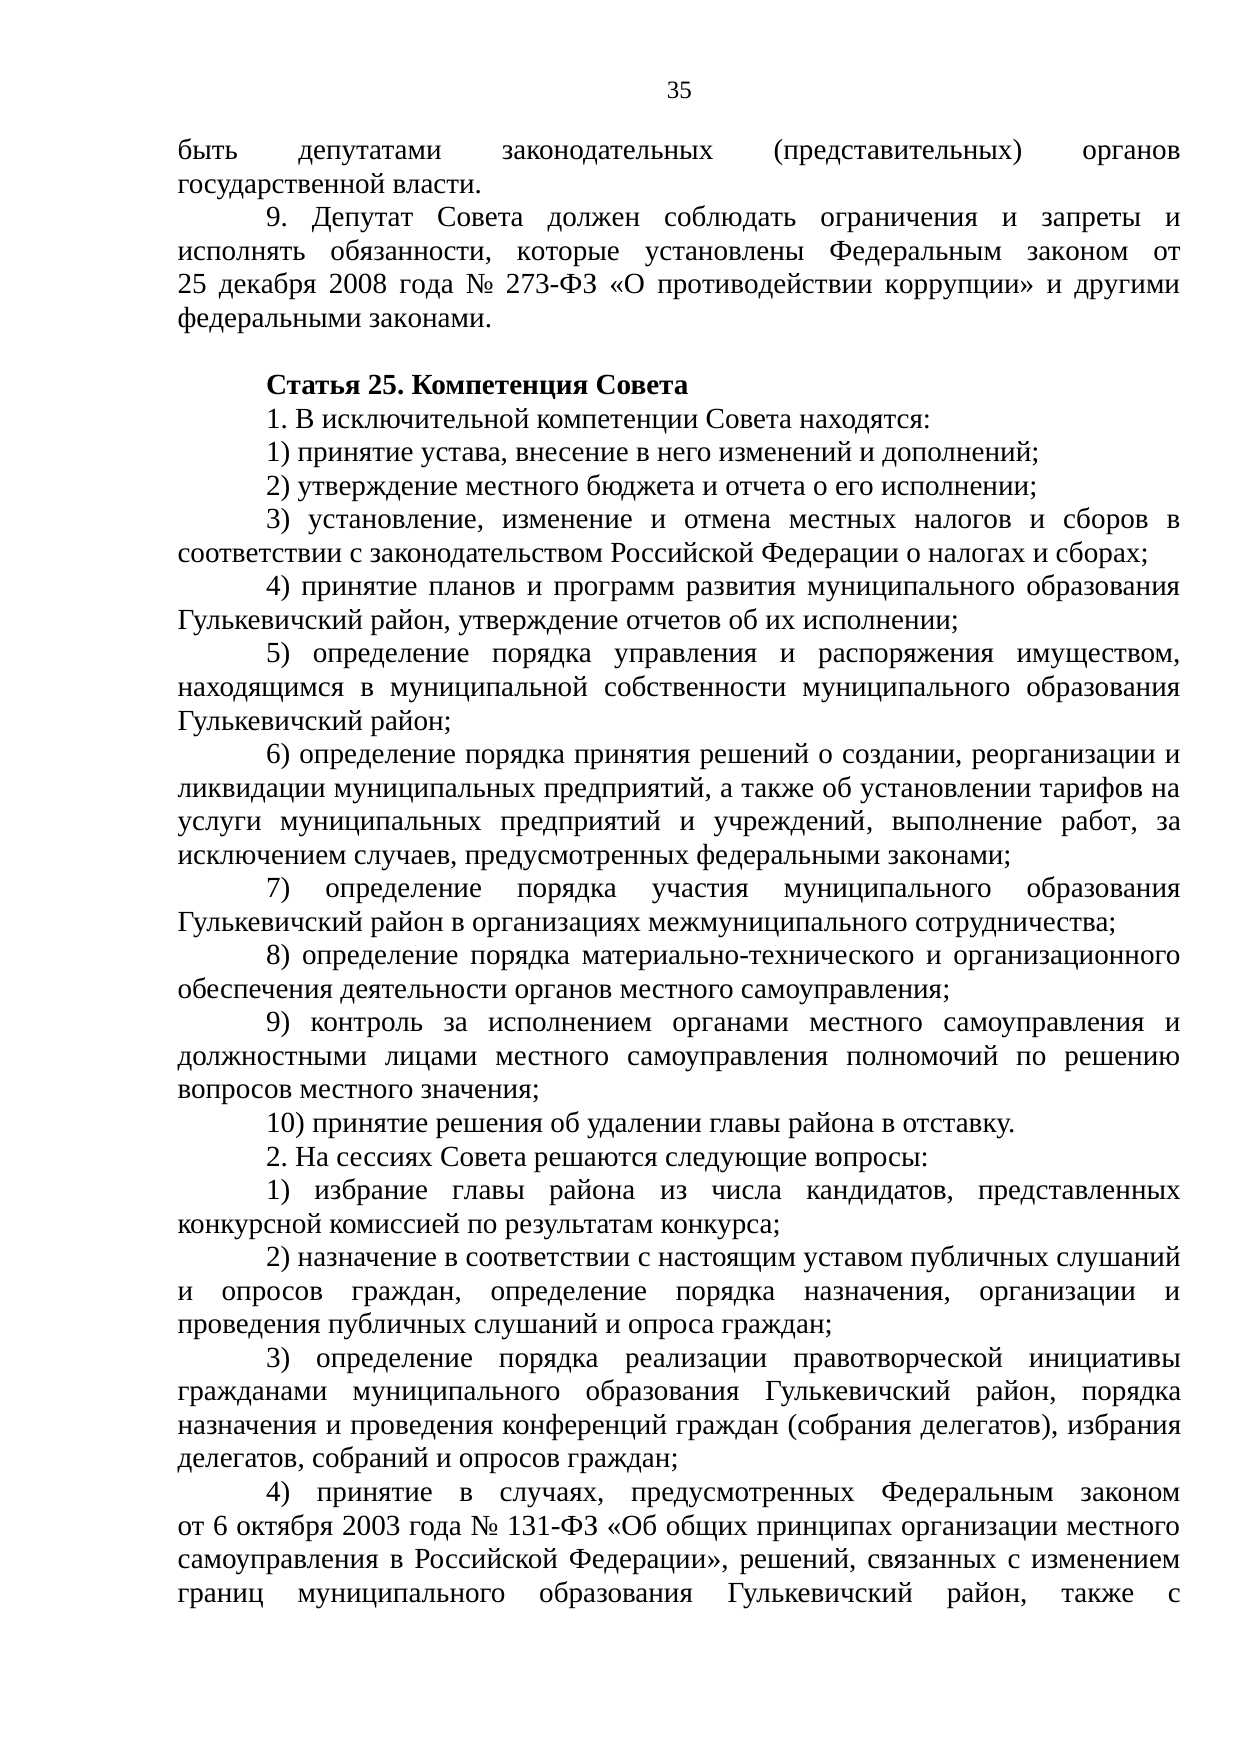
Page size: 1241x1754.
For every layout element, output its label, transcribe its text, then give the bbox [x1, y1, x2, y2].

text 10) принятие решения об удалении главы района в отставку. [177, 1105, 1181, 1139]
text 2) назначение в соответствии с настоящим уставом публичных слушаний и опросов граждан, определение порядка назначения, организации и проведения публичных слушаний и опроса граждан; [177, 1239, 1181, 1340]
text 5) определение порядка управления и распоряжения имуществом, находящимся в муниципальной собственности муниципального образования Гулькевичский район; [177, 636, 1181, 736]
text 1) избрание главы района из числа кандидатов, представленных конкурсной комиссией по результатам конкурса; [177, 1172, 1181, 1239]
text Статья 25. Компетенция Совета [177, 367, 1181, 401]
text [177, 1474, 1181, 1608]
text 2) утверждение местного бюджета и отчета о его исполнении; [177, 468, 1181, 501]
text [177, 132, 1181, 199]
text 9. Депутат Совета должен соблюдать ограничения и запреты и исполнять обязанности, которые установлены Федеральным законом от 25 декабря 2008 года № 273-ФЗ «О противодействии коррупции» и другими федеральными законами. [177, 199, 1181, 334]
text 6) определение порядка принятия решений о создании, реорганизации и ликвидации муниципальных предприятий, а также об установлении тарифов на услуги муниципальных предприятий и учреждений, выполнение работ, за исключением случаев, предусмотренных федеральными законами; [177, 736, 1181, 870]
text 8) определение порядка материально-технического и организационного обеспечения деятельности органов местного самоуправления; [177, 937, 1181, 1004]
text 3) определение порядка реализации правотворческой инициативы гражданами муниципального образования Гулькевичский район, порядка назначения и проведения конференций граждан (собрания делегатов), избрания делегатов, собраний и опросов граждан; [177, 1340, 1181, 1474]
text 3) установление, изменение и отмена местных налогов и сборов в соответствии с законодательством Российской Федерации о налогах и сборах; [177, 501, 1181, 568]
text 2. На сессиях Совета решаются следующие вопросы: [177, 1139, 1181, 1172]
text 4) принятие планов и программ развития муниципального образования Гулькевичский район, утверждение отчетов об их исполнении; [177, 568, 1181, 636]
text 1. В исключительной компетенции Совета находятся: [177, 401, 1181, 434]
text 1) принятие устава, внесение в него изменений и дополнений; [177, 434, 1181, 468]
text 9) контроль за исполнением органами местного самоуправления и должностными лицами местного самоуправления полномочий по решению вопросов местного значения; [177, 1004, 1181, 1105]
text 7) определение порядка участия муниципального образования Гулькевичский район в организациях межмуниципального сотрудничества; [177, 870, 1181, 937]
